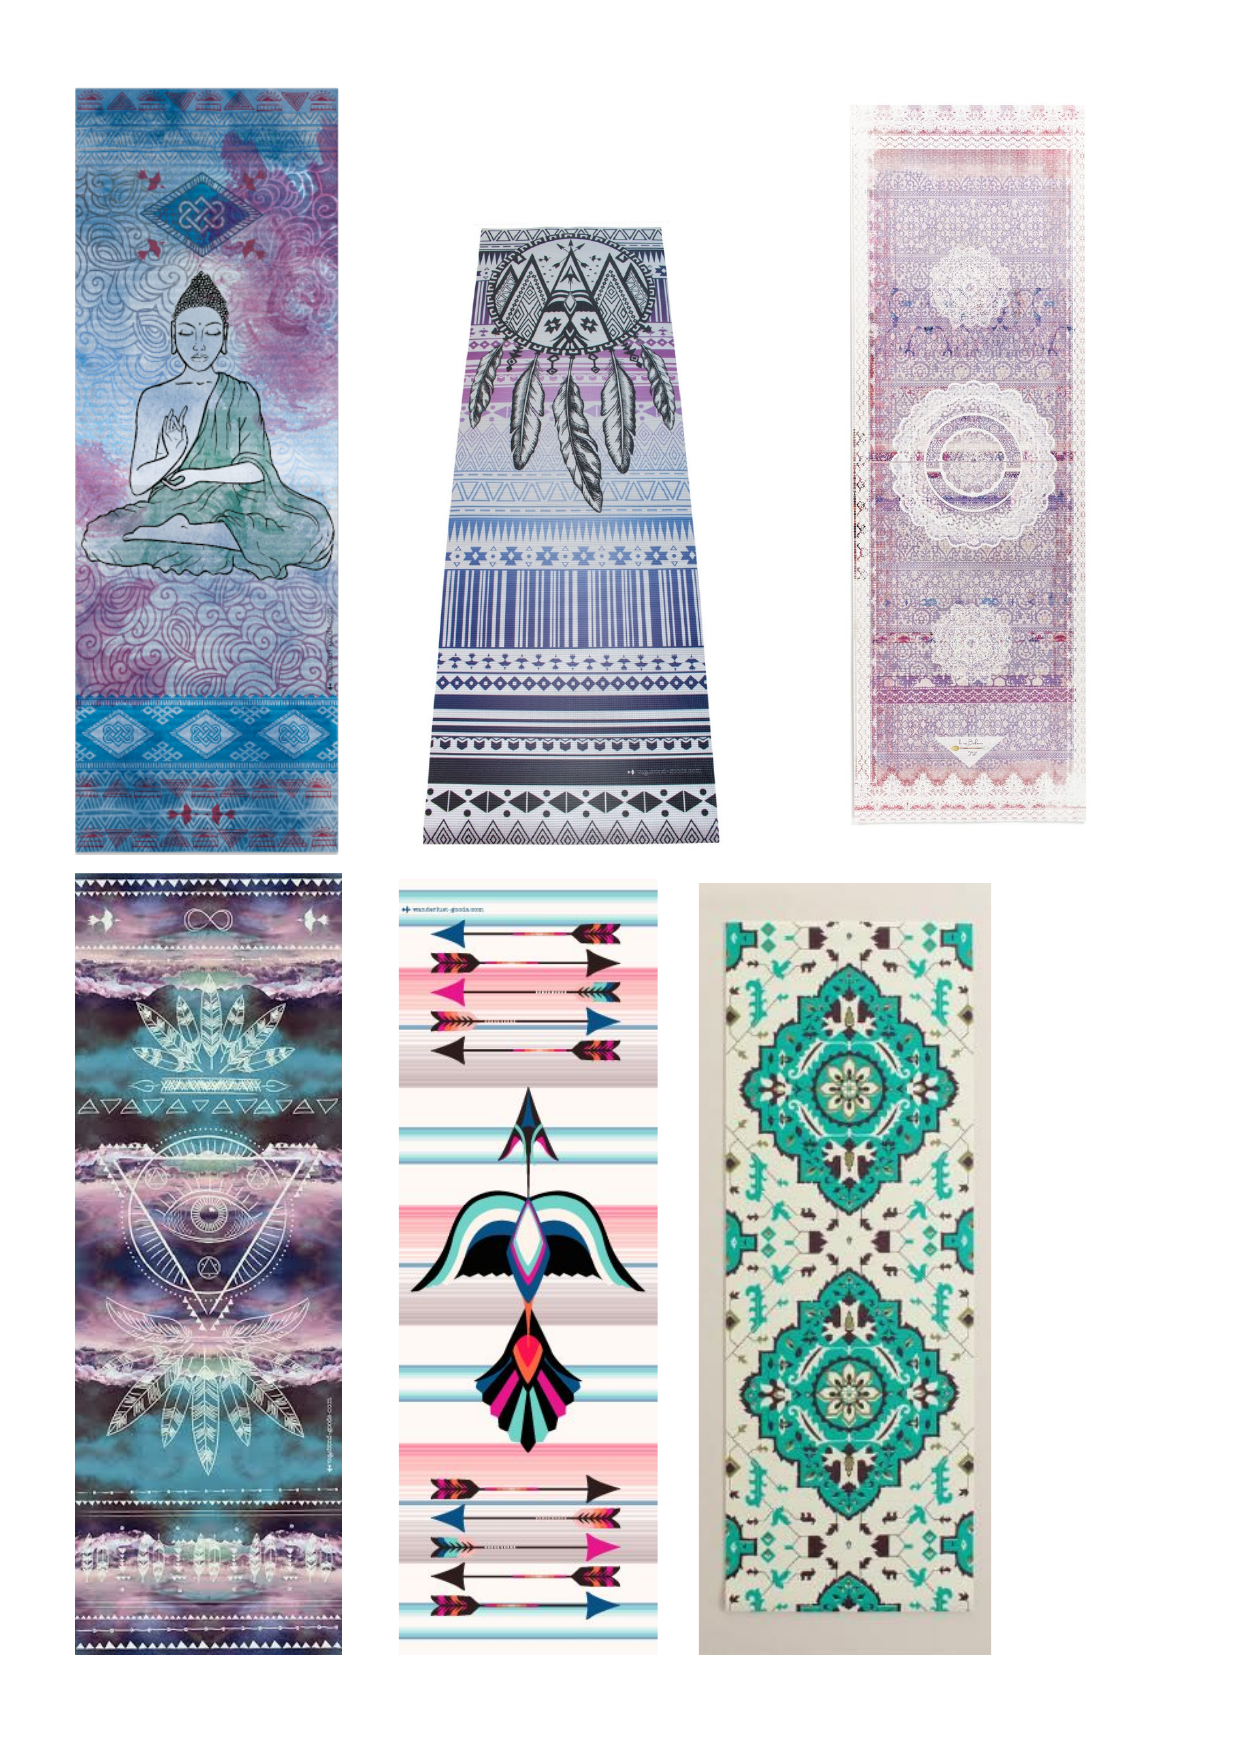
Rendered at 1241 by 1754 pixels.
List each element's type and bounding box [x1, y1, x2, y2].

picture [698, 883, 992, 1655]
picture [781, 75, 1157, 855]
picture [398, 879, 658, 1655]
picture [353, 220, 777, 855]
picture [75, 873, 342, 1655]
picture [75, 87, 339, 855]
